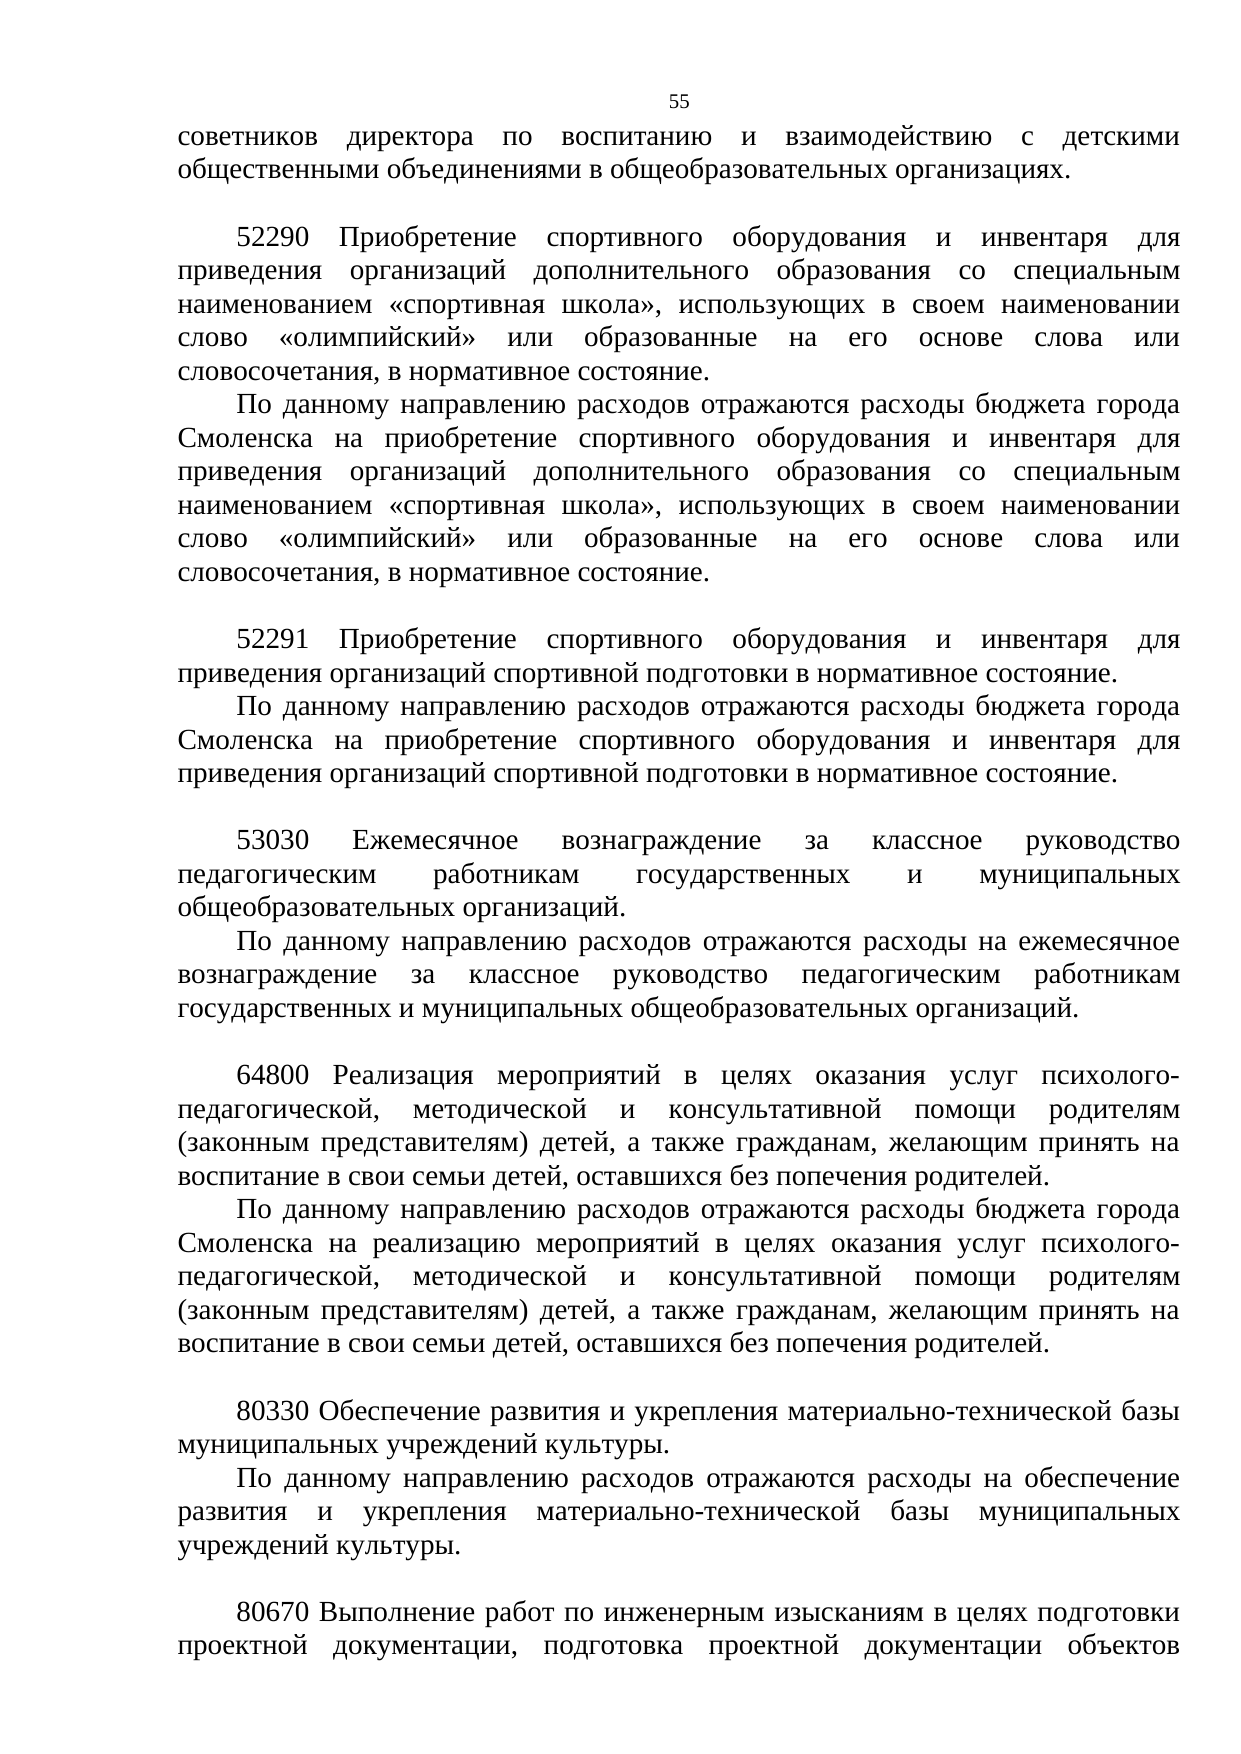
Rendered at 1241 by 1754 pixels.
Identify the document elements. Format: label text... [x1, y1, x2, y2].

text По данному направлению расходов отражаются расходы бюджета города Смоленска на приобретение спортивного оборудования и инвентаря для приведения организаций дополнительного образования со специальным наименованием «спортивная школа», использующих в своем наименовании слово «олимпийский» или образованные на его основе слова или словосочетания, в нормативное состояние. [177, 386, 1181, 588]
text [177, 1594, 1181, 1661]
text 80330 Обеспечение развития и укрепления материально-технической базы муниципальных учреждений культуры. [177, 1393, 1181, 1460]
text 52291 Приобретение спортивного оборудования и инвентаря для приведения организаций спортивной подготовки в нормативное состояние. [177, 621, 1181, 688]
text По данному направлению расходов отражаются расходы на ежемесячное вознаграждение за классное руководство педагогическим работникам государственных и муниципальных общеобразовательных организаций. [177, 923, 1181, 1024]
text 52290 Приобретение спортивного оборудования и инвентаря для приведения организаций дополнительного образования со специальным наименованием «спортивная школа», использующих в своем наименовании слово «олимпийский» или образованные на его основе слова или словосочетания, в нормативное состояние. [177, 219, 1181, 386]
text По данному направлению расходов отражаются расходы бюджета города Смоленска на приобретение спортивного оборудования и инвентаря для приведения организаций спортивной подготовки в нормативное состояние. [177, 688, 1181, 789]
text 53030 Ежемесячное вознаграждение за классное руководство педагогическим работникам государственных и муниципальных общеобразовательных организаций. [177, 822, 1181, 923]
text 64800 Реализация мероприятий в целях оказания услуг психолого-педагогической, методической и консультативной помощи родителям (законным представителям) детей, а также гражданам, желающим принять на воспитание в свои семьи детей, оставшихся без попечения родителей. [177, 1057, 1181, 1191]
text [177, 118, 1181, 185]
text По данному направлению расходов отражаются расходы на обеспечение развития и укрепления материально-технической базы муниципальных учреждений культуры. [177, 1460, 1181, 1560]
text По данному направлению расходов отражаются расходы бюджета города Смоленска на реализацию мероприятий в целях оказания услуг психолого-педагогической, методической и консультативной помощи родителям (законным представителям) детей, а также гражданам, желающим принять на воспитание в свои семьи детей, оставшихся без попечения родителей. [177, 1191, 1181, 1359]
